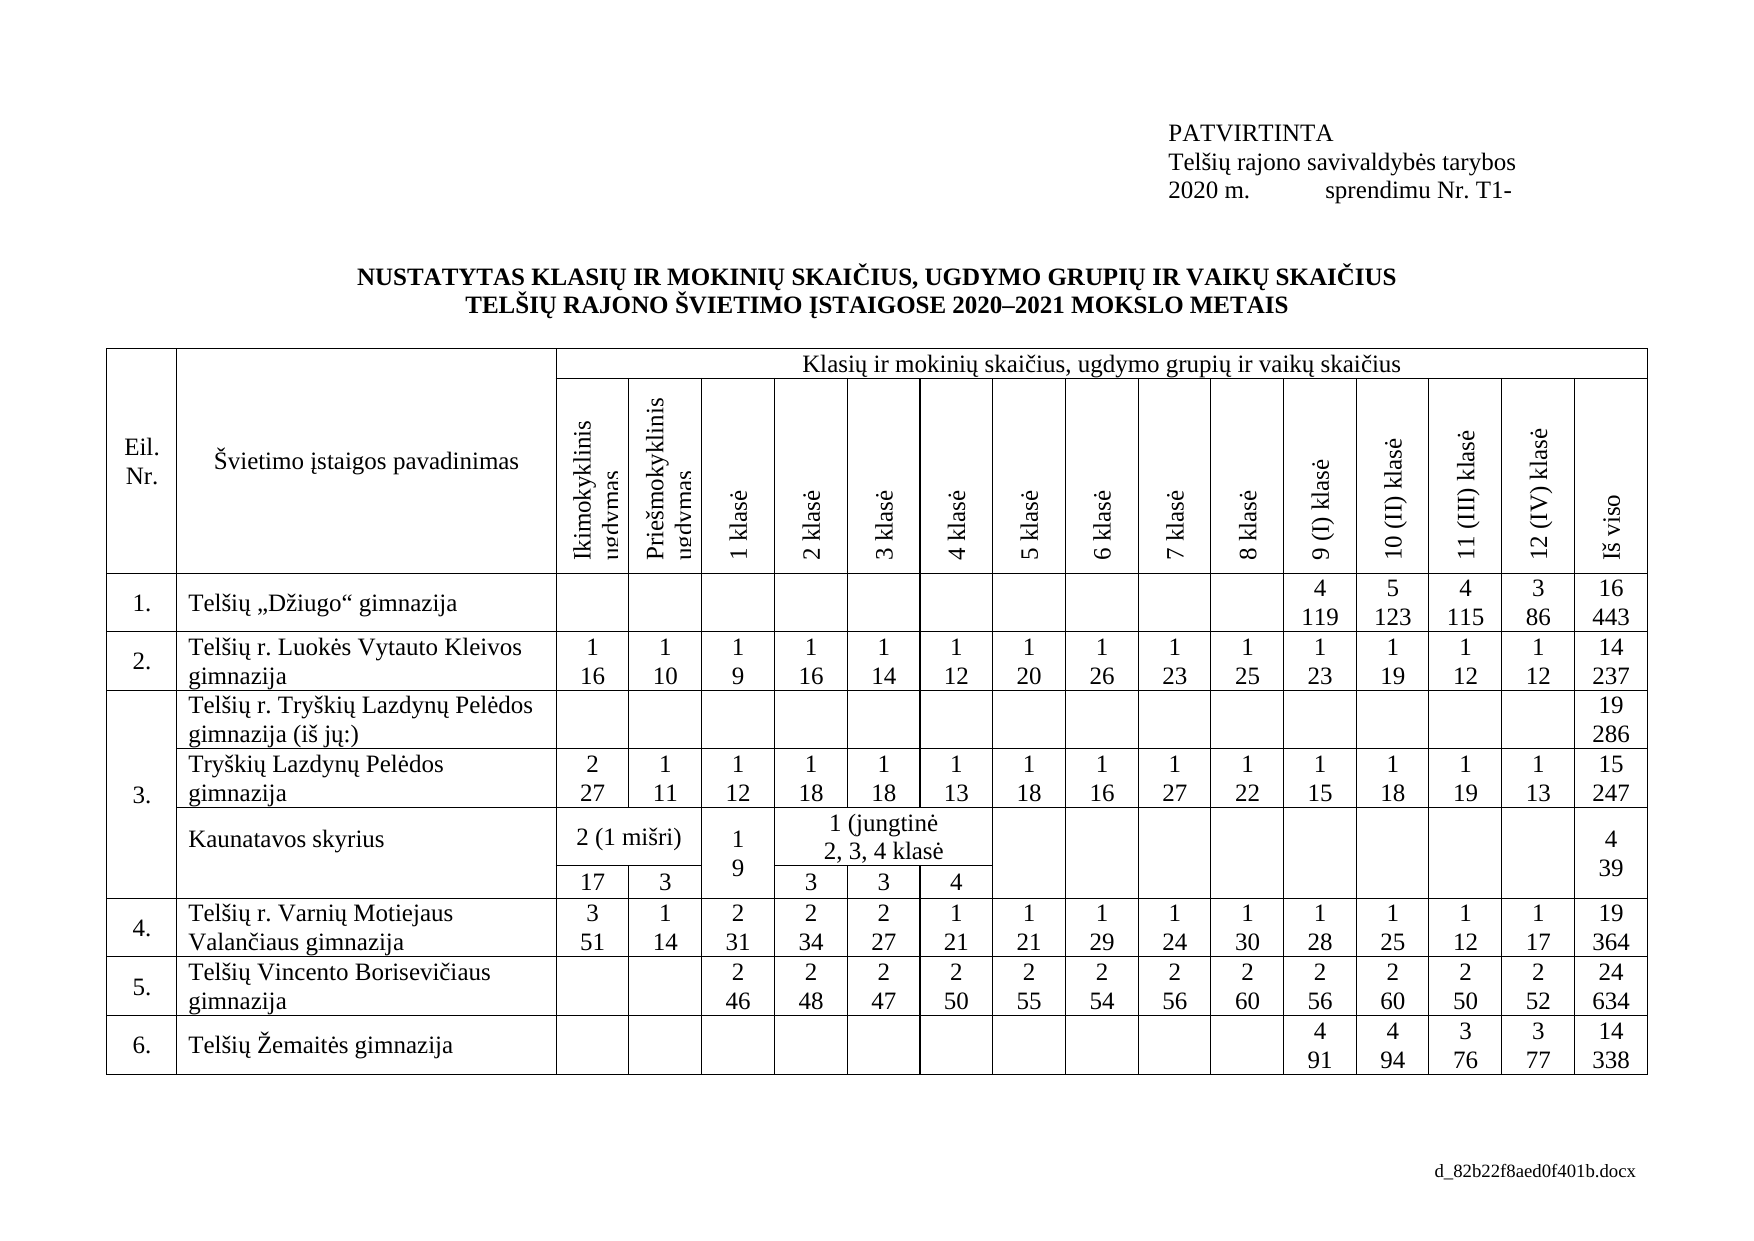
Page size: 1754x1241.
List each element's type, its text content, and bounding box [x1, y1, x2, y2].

text TELŠIŲ RAJONO ŠVIETIMO ĮSTAIGOSE 2020–2021 MOKSLO METAIS [118, 291, 1636, 319]
text Telšių rajono savivaldybės tarybos [118, 147, 1636, 176]
table_cell 1 9 [702, 808, 774, 897]
table_cell 3 [775, 866, 847, 897]
table_cell 10 (II) klasė [1357, 379, 1428, 572]
table_cell [1211, 691, 1283, 748]
table_cell 11 (III) klasė [1429, 379, 1501, 572]
text NUSTATYTAS KLASIŲ IR MOKINIŲ SKAIČIUS, UGDYMO GRUPIŲ IR VAIKŲ SKAIČIUS [118, 262, 1636, 291]
table_cell Telšių Žemaitės gimnazija [177, 1016, 556, 1074]
table_cell 4 klasė [921, 379, 992, 572]
table_cell [993, 1016, 1065, 1074]
table_cell 1 21 [921, 899, 992, 956]
table_cell 1 21 [993, 899, 1065, 956]
table_cell 1 12 [1429, 899, 1501, 956]
table_cell 1 19 [1429, 749, 1501, 807]
table_cell Kaunatavos skyrius [177, 808, 556, 897]
text PATVIRTINTA [1168, 118, 1636, 147]
table_cell 5 123 [1357, 574, 1428, 631]
table_cell [557, 1016, 628, 1074]
table_cell 2 60 [1211, 957, 1283, 1015]
table_cell [1357, 691, 1428, 748]
table_cell 7 klasė [1139, 379, 1210, 572]
table_cell [702, 1016, 774, 1074]
table_cell 1 25 [1211, 632, 1283, 689]
table_cell [993, 691, 1065, 748]
table_cell Iš viso [1575, 379, 1647, 572]
table_cell Telšių r. Luokės Vytauto Kleivos gimnazija [177, 632, 556, 689]
table_cell 1 18 [993, 749, 1065, 807]
table_cell 19 286 [1575, 691, 1647, 748]
table_cell 3 klasė [848, 379, 919, 572]
table_cell 14 237 [1575, 632, 1647, 689]
table_cell 1 20 [993, 632, 1065, 689]
table_cell 3 86 [1502, 574, 1574, 631]
table_cell 17 [557, 866, 628, 897]
table_cell [1066, 574, 1138, 631]
table_cell 2 47 [848, 957, 919, 1015]
table_header Klasių ir mokinių skaičius, ugdymo grupių ir vaikų skaičius [557, 349, 1647, 378]
table_cell 1 9 [702, 632, 774, 689]
table_cell [1139, 574, 1210, 631]
table_cell [1139, 808, 1210, 897]
table_cell 12 (IV) klasė [1502, 379, 1574, 572]
table_cell 1 klasė [702, 379, 774, 572]
table_cell 1 27 [1139, 749, 1210, 807]
table_cell [921, 574, 992, 631]
table_cell 4 91 [1284, 1016, 1356, 1074]
table_cell 1 25 [1357, 899, 1428, 956]
table_cell 2 60 [1357, 957, 1428, 1015]
table_cell 1 29 [1066, 899, 1138, 956]
table_cell [629, 957, 701, 1015]
table_cell 1 15 [1284, 749, 1356, 807]
table_cell 1 12 [1502, 632, 1574, 689]
table_cell 3 51 [557, 899, 628, 956]
table_cell [848, 691, 919, 748]
table_cell [629, 691, 701, 748]
table_cell 2 56 [1139, 957, 1210, 1015]
table_cell [921, 691, 992, 748]
table_cell 2 klasė [775, 379, 847, 572]
table_cell 1 24 [1139, 899, 1210, 956]
table_cell Tryškių Lazdynų Pelėdos gimnazija [177, 749, 556, 807]
table_cell 14 338 [1575, 1016, 1647, 1074]
table_cell 5. [107, 957, 176, 1015]
table_cell 1 23 [1139, 632, 1210, 689]
table_cell 3 [848, 866, 919, 897]
table_cell 3. [107, 691, 176, 897]
table_cell [702, 691, 774, 748]
table_cell [1066, 691, 1138, 748]
table_cell [1066, 808, 1138, 897]
table_cell 1 10 [629, 632, 701, 689]
table_cell [1211, 1016, 1283, 1074]
table_cell [921, 1016, 992, 1074]
table_cell 1 13 [921, 749, 992, 807]
table_cell 4 [921, 866, 992, 897]
table_cell 4. [107, 899, 176, 956]
table_cell [1429, 691, 1501, 748]
table_cell Priešmokyklinis ugdymas [629, 379, 701, 572]
table_cell 1 14 [629, 899, 701, 956]
table_cell [1284, 808, 1356, 897]
table_cell 1 22 [1211, 749, 1283, 807]
table_cell [775, 1016, 847, 1074]
table_cell 1 11 [629, 749, 701, 807]
table_cell [1502, 808, 1574, 897]
table_cell [775, 574, 847, 631]
table_cell [557, 957, 628, 1015]
table_cell 1. [107, 574, 176, 631]
table_cell [629, 574, 701, 631]
table_cell 2 50 [921, 957, 992, 1015]
table_cell 1 23 [1284, 632, 1356, 689]
table_cell 3 77 [1502, 1016, 1574, 1074]
table_cell 3 [629, 866, 701, 897]
table_cell 2 55 [993, 957, 1065, 1015]
table_cell Ikimokyklinis ugdymas [557, 379, 628, 572]
table_cell [1211, 808, 1283, 897]
table_cell [993, 808, 1065, 897]
table_cell 8 klasė [1211, 379, 1283, 572]
table_cell 4 39 [1575, 808, 1647, 897]
table_cell 6. [107, 1016, 176, 1074]
table_cell 2 52 [1502, 957, 1574, 1015]
table_header Švietimo įstaigos pavadinimas [177, 349, 556, 572]
table_cell [1429, 808, 1501, 897]
table_cell 2 27 [848, 899, 919, 956]
table_cell 2 31 [702, 899, 774, 956]
table_cell 1 18 [775, 749, 847, 807]
table_cell 2 27 [557, 749, 628, 807]
table_cell [1211, 574, 1283, 631]
table_cell 4 119 [1284, 574, 1356, 631]
table_cell 4 115 [1429, 574, 1501, 631]
text 2020 m. sprendimu Nr. T1- [118, 176, 1636, 204]
table_cell [1284, 691, 1356, 748]
table_cell 1 12 [702, 749, 774, 807]
table_cell 15 247 [1575, 749, 1647, 807]
table_cell 1 30 [1211, 899, 1283, 956]
table_cell [848, 574, 919, 631]
table_cell 1 16 [1066, 749, 1138, 807]
table_cell [1139, 1016, 1210, 1074]
table_cell [993, 574, 1065, 631]
table_cell 1 18 [1357, 749, 1428, 807]
table_cell 1 14 [848, 632, 919, 689]
table_cell 2. [107, 632, 176, 689]
table_header Eil. Nr. [107, 349, 176, 572]
table_cell [557, 691, 628, 748]
table_cell 19 364 [1575, 899, 1647, 956]
table_cell 1 13 [1502, 749, 1574, 807]
table_cell 2 50 [1429, 957, 1501, 1015]
table_cell Telšių „Džiugo“ gimnazija [177, 574, 556, 631]
table_cell [775, 691, 847, 748]
table_cell 16 443 [1575, 574, 1647, 631]
table_cell 1 (jungtinė 2, 3, 4 klasė [775, 808, 992, 865]
table_cell 2 34 [775, 899, 847, 956]
table_cell 2 54 [1066, 957, 1138, 1015]
table_cell 24 634 [1575, 957, 1647, 1015]
table_cell [848, 1016, 919, 1074]
table_cell 1 17 [1502, 899, 1574, 956]
table_cell 6 klasė [1066, 379, 1138, 572]
table_cell [1066, 1016, 1138, 1074]
table_cell 2 56 [1284, 957, 1356, 1015]
table_cell Telšių r. Varnių Motiejaus Valančiaus gimnazija [177, 899, 556, 956]
table_cell 1 19 [1357, 632, 1428, 689]
table_cell [1502, 691, 1574, 748]
table_cell 3 76 [1429, 1016, 1501, 1074]
table_cell 1 12 [1429, 632, 1501, 689]
table_cell [557, 574, 628, 631]
table_cell 1 18 [848, 749, 919, 807]
table_cell Telšių Vincento Borisevičiaus gimnazija [177, 957, 556, 1015]
table_cell 2 46 [702, 957, 774, 1015]
table_cell 4 94 [1357, 1016, 1428, 1074]
table_cell 2 (1 mišri) [557, 808, 701, 865]
table_cell [1139, 691, 1210, 748]
table_cell 2 48 [775, 957, 847, 1015]
table_cell [629, 1016, 701, 1074]
table_cell 5 klasė [993, 379, 1065, 572]
table_cell Telšių r. Tryškių Lazdynų Pelėdos gimnazija (iš jų:) [177, 691, 556, 748]
table_cell 1 16 [557, 632, 628, 689]
table_cell 1 16 [775, 632, 847, 689]
table_cell 1 28 [1284, 899, 1356, 956]
table_cell 9 (I) klasė [1284, 379, 1356, 572]
table_cell 1 12 [921, 632, 992, 689]
table_cell [702, 574, 774, 631]
table_cell [1357, 808, 1428, 897]
table_cell 1 26 [1066, 632, 1138, 689]
